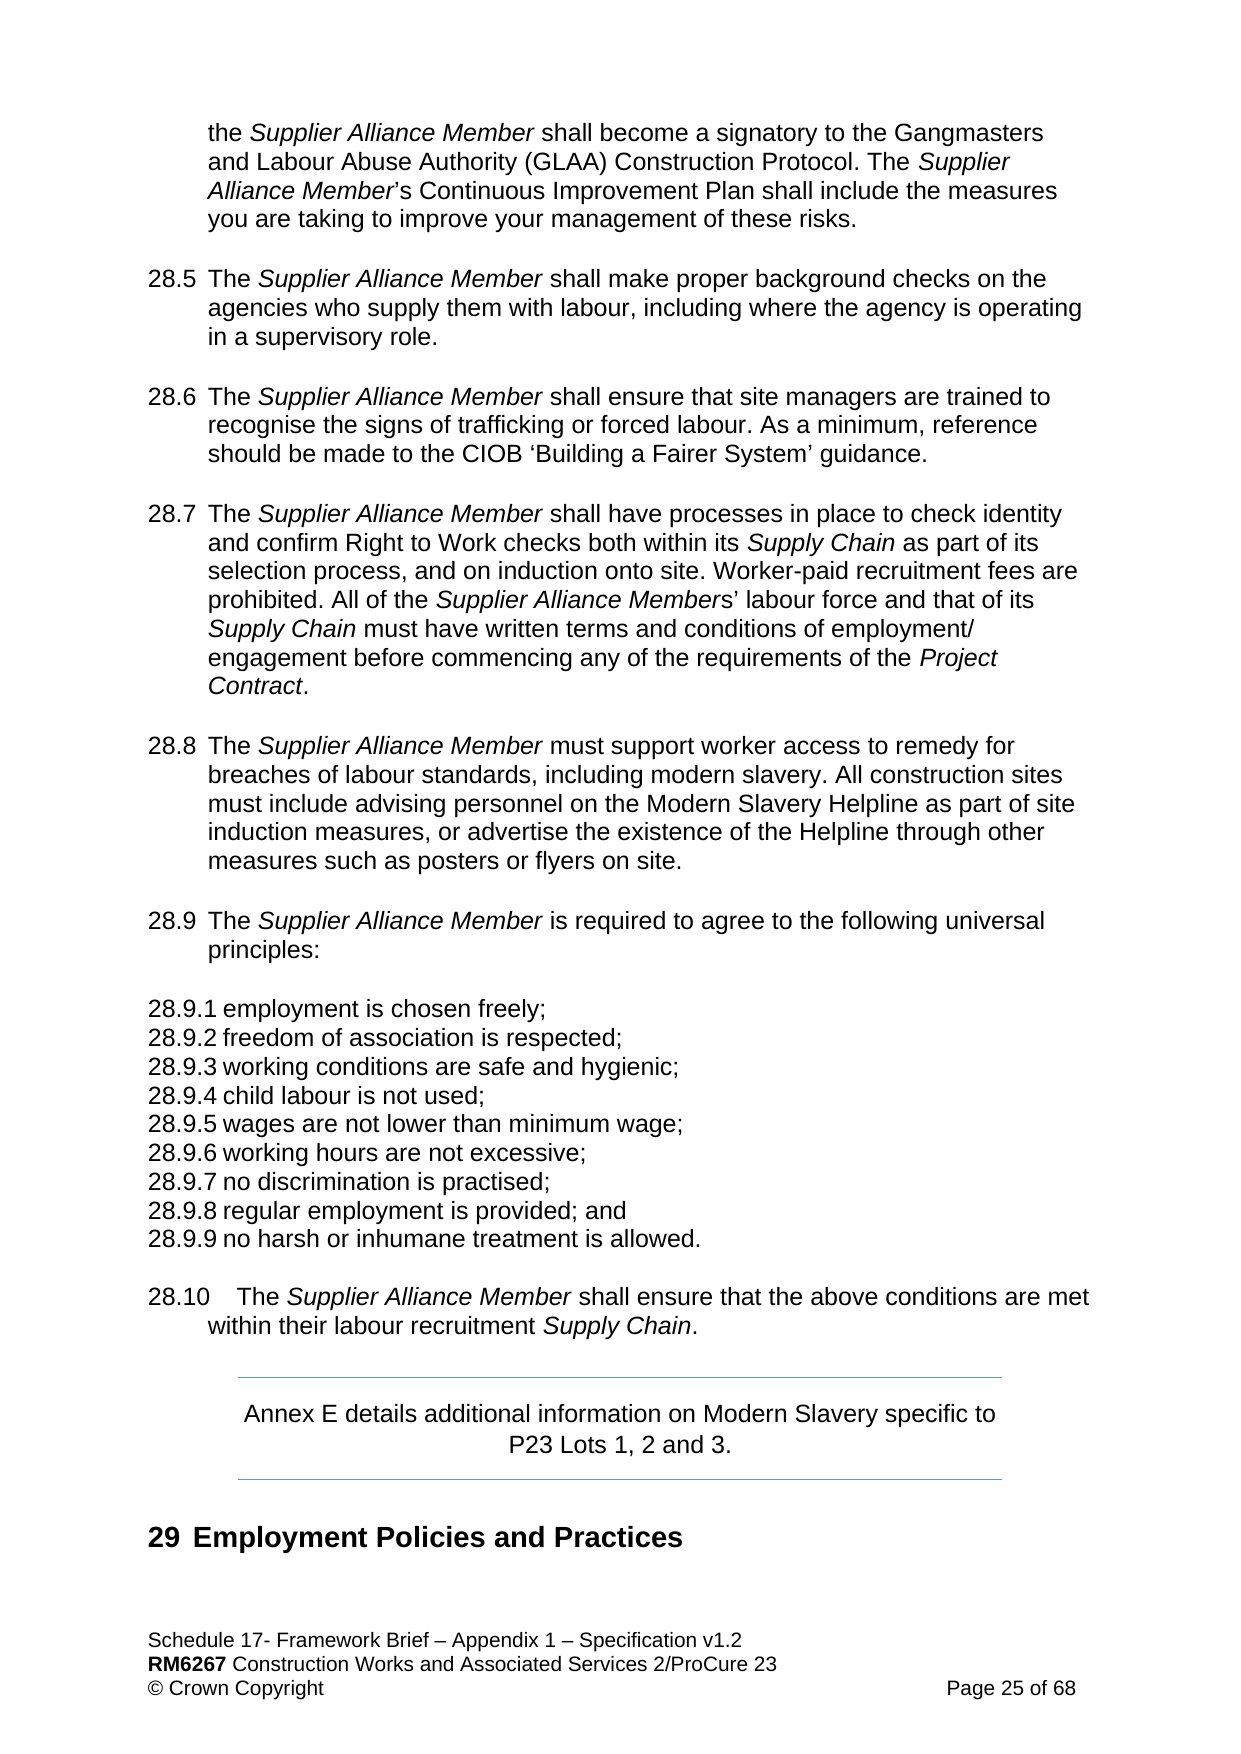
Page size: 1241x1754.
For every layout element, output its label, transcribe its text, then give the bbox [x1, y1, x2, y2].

list working conditions are safe and hygienic; [148, 1052, 1092, 1081]
list The Supplier Alliance Member shall have processes in place to check identity and confirm Right to Work checks both within its Supply Chain as part of its selection process, and on induction onto site. Worker-paid recruitment fees are prohibited. All of the Supplier Alliance Members’ labour force and that of its Supply Chain must have written terms and conditions of employment/ engagement before commencing any of the requirements of the Project Contract. [148, 499, 1092, 700]
list The Supplier Alliance Member shall make proper background checks on the agencies who supply them with labour, including where the agency is operating in a supervisory role. [148, 264, 1092, 350]
list regular employment is provided; and [148, 1196, 1092, 1224]
list no discrimination is practised; [148, 1167, 1092, 1196]
text Annex E details additional information on Modern Slavery specific to P23 Lots 1, 2 and 3. [238, 1378, 1002, 1479]
list wages are not lower than minimum wage; [148, 1109, 1092, 1138]
list employment is chosen freely; [148, 994, 1092, 1023]
list The Supplier Alliance Member is required to agree to the following universal principles: [148, 906, 1092, 963]
list The Supplier Alliance Member must support worker access to remedy for breaches of labour standards, including modern slavery. All construction sites must include advising personnel on the Modern Slavery Helpline as part of site induction measures, or advertise the existence of the Helpline through other measures such as posters or flyers on site. [148, 731, 1092, 875]
subtitle Employment Policies and Practices [148, 1520, 1092, 1554]
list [148, 118, 1092, 233]
list no harsh or inhumane treatment is allowed. [148, 1224, 1092, 1253]
list The Supplier Alliance Member shall ensure that site managers are trained to recognise the signs of trafficking or forced labour. As a minimum, reference should be made to the CIOB ‘Building a Fairer System’ guidance. [148, 381, 1092, 468]
list working hours are not excessive; [148, 1138, 1092, 1167]
list The Supplier Alliance Member shall ensure that the above conditions are met within their labour recruitment Supply Chain. [148, 1282, 1092, 1339]
list freedom of association is respected; [148, 1023, 1092, 1052]
list child labour is not used; [148, 1081, 1092, 1109]
